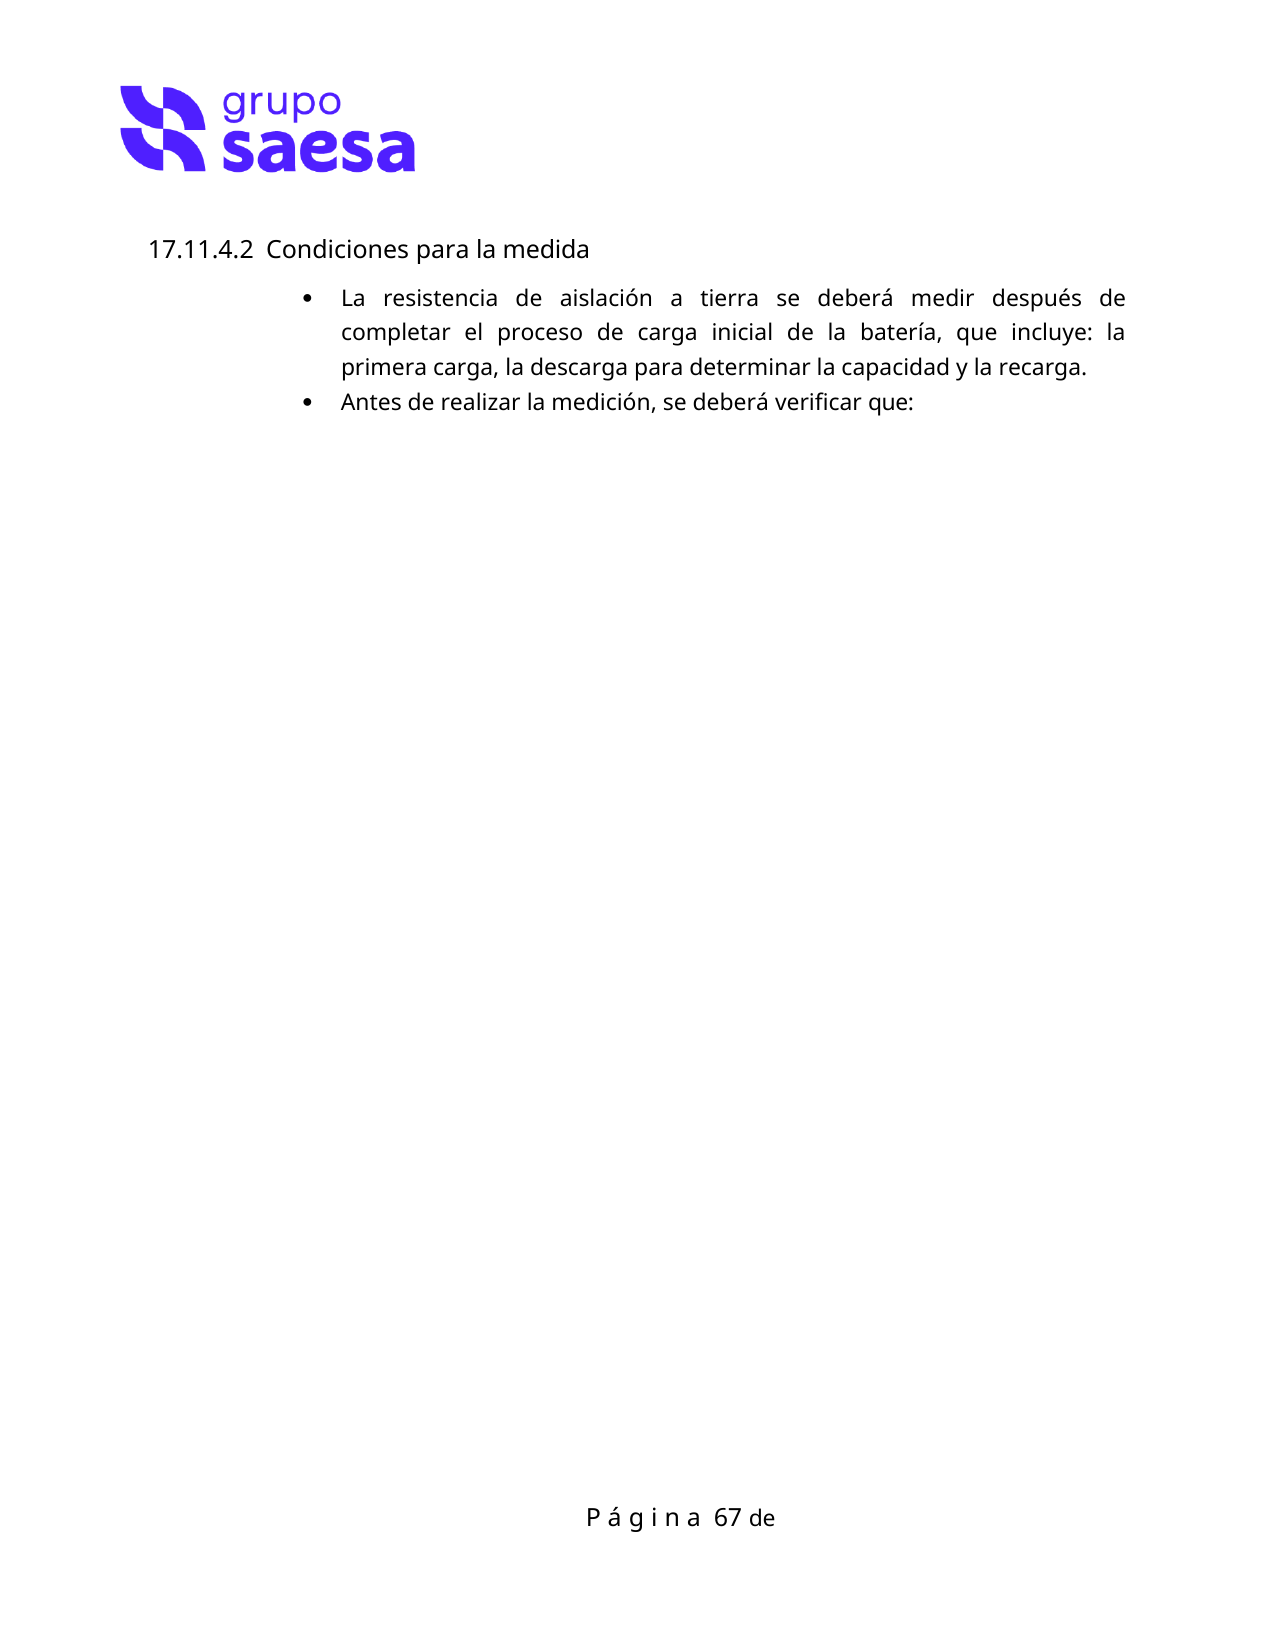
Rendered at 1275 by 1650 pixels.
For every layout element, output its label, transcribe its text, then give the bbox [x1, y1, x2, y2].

list La resistencia de aislación a tierra se deberá medir después de completar el proceso de carga inicial de la batería, que incluye: la primera carga, la descarga para determinar la capacidad y la recarga. [303, 282, 1127, 382]
subtitle Condiciones para la medida [148, 231, 1162, 265]
picture [112, 79, 419, 175]
list Antes de realizar la medición, se deberá verificar que: [303, 386, 1162, 417]
